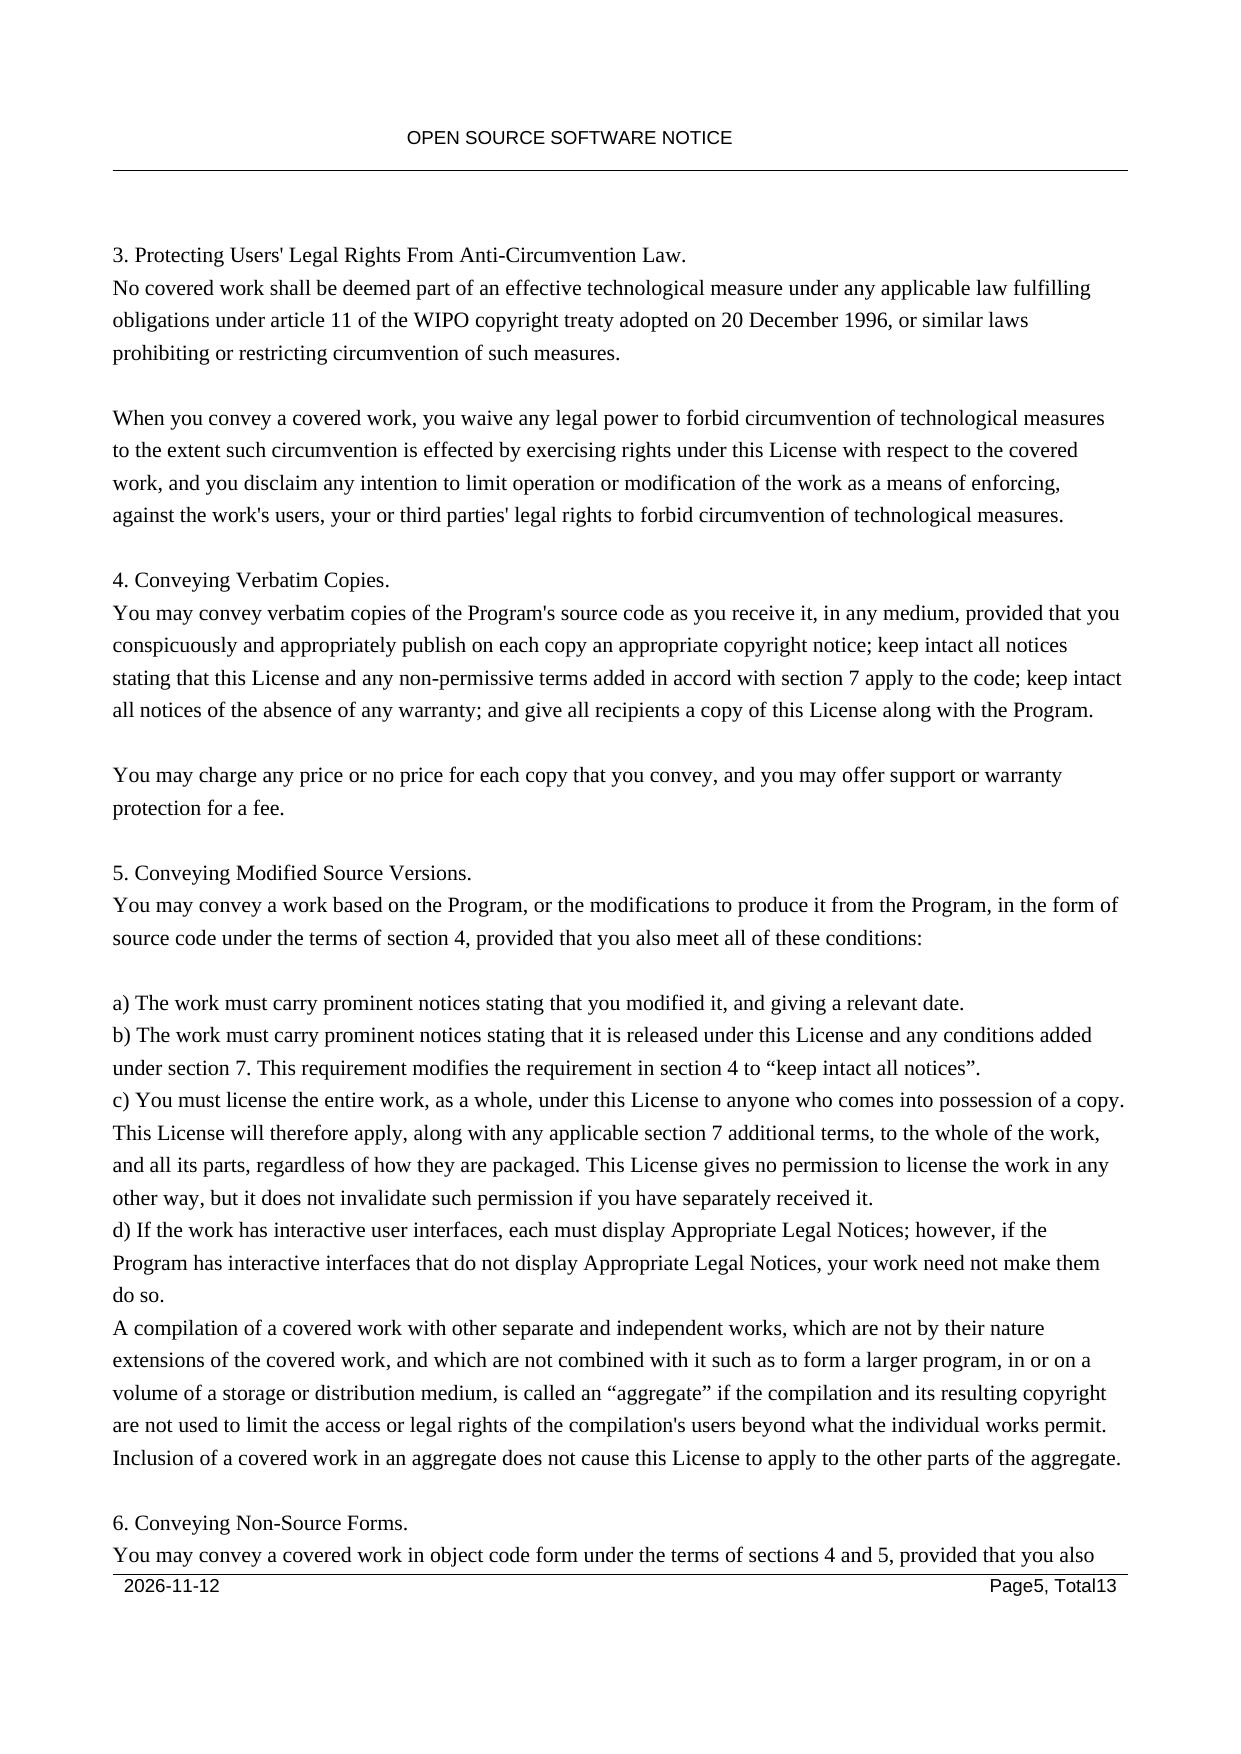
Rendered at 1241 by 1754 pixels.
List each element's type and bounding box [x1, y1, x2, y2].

text [112, 206, 1128, 1571]
